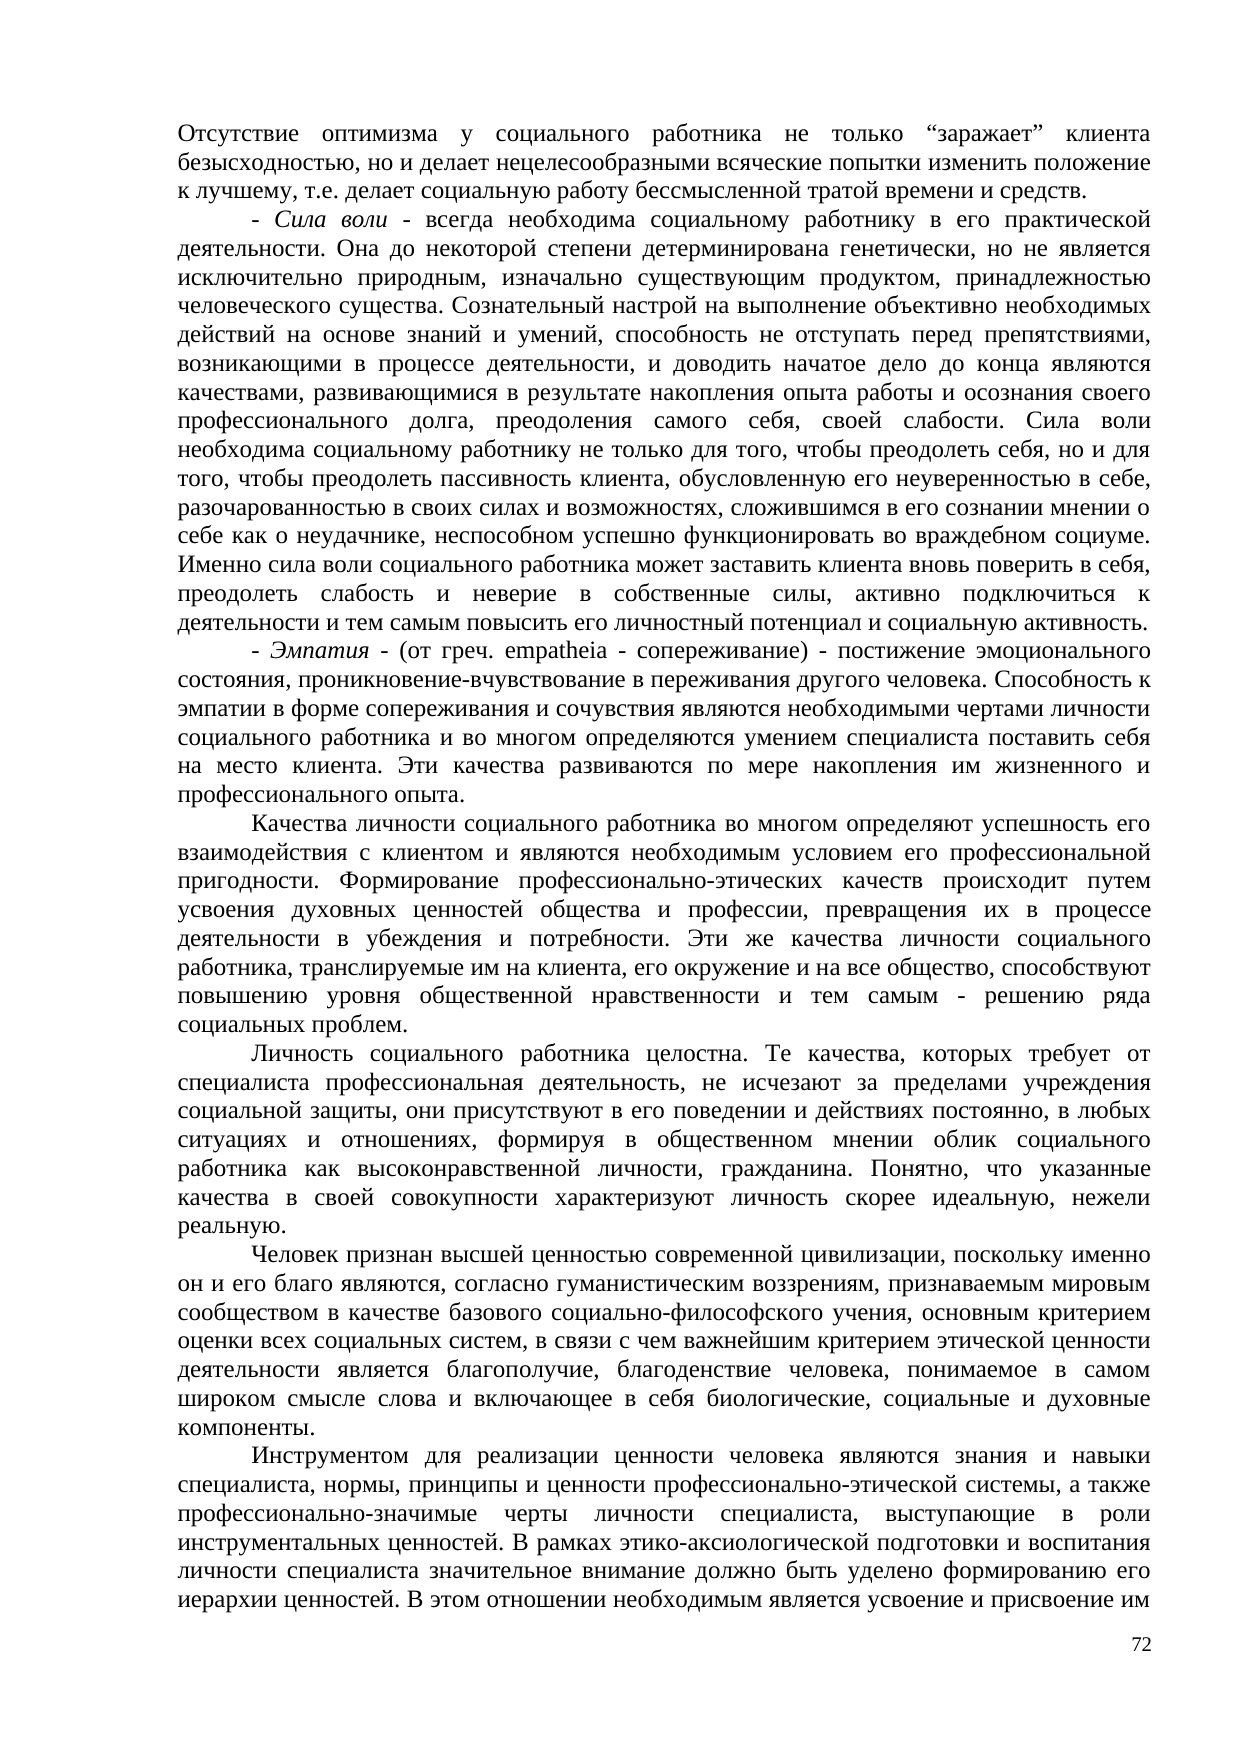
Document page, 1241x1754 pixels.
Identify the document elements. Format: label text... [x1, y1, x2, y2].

text - Эмпатия - (от греч. empatheia - сопереживание) - постижение эмоционального состояния, проникновение-вчувствование в переживания другого человека. Способность к эмпатии в форме сопереживания и сочувствия являются необходимыми чертами личности социального работника и во многом определяются умением специалиста поставить себя на место клиента. Эти качества развиваются по мере накопления им жизненного и профессионального опыта. [177, 636, 1152, 808]
text Качества личности социального работника во многом определяют успешность его взаимодействия с клиентом и являются необходимым условием его профессиональной пригодности. Формирование профессионально-этических качеств происходит путем усвоения духовных ценностей общества и профессии, превращения их в процессе деятельности в убеждения и потребности. Эти же качества личности социального работника, транслируемые им на клиента, его окружение и на все общество, способствуют повышению уровня общественной нравственности и тем самым - решению ряда социальных проблем. [177, 808, 1152, 1038]
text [177, 1441, 1152, 1613]
text Личность социального работника целостна. Те качества, которых требует от специалиста профессиональная деятельность, не исчезают за пределами учреждения социальной защиты, они присутствуют в его поведении и действиях постоянно, в любых ситуациях и отношениях, формируя в общественном мнении облик социального работника как высоконравственной личности, гражданина. Понятно, что указанные качества в своей совокупности характеризуют личность скорее идеальную, нежели реальную. [177, 1038, 1152, 1239]
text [177, 118, 1152, 204]
text - Сила воли - всегда необходима социальному работнику в его практической деятельности. Она до некоторой степени детерминирована генетически, но не является исключительно природным, изначально существующим продуктом, принадлежностью человеческого существа. Сознательный настрой на выполнение объективно необходимых действий на основе знаний и умений, способность не отступать перед препятствиями, возникающими в процессе деятельности, и доводить начатое дело до конца являются качествами, развивающимися в результате накопления опыта работы и осознания своего профессионального долга, преодоления самого себя, своей слабости. Сила воли необходима социальному работнику не только для того, чтобы преодолеть себя, но и для того, чтобы преодолеть пассивность клиента, обусловленную его неуверенностью в себе, разочарованностью в своих силах и возможностях, сложившимся в его сознании мнении о себе как о неудачнике, неспособном успешно функционировать во враждебном социуме. Именно сила воли социального работника может заставить клиента вновь поверить в себя, преодолеть слабость и неверие в собственные силы, активно подключиться к деятельности и тем самым повысить его личностный потенциал и социальную активность. [177, 204, 1152, 636]
text Человек признан высшей ценностью современной цивилизации, поскольку именно он и его благо являются, согласно гуманистическим воззрениям, признаваемым мировым сообществом в качестве базового социально-философского учения, основным критерием оценки всех социальных систем, в связи с чем важнейшим критерием этической ценности деятельности является благополучие, благоденствие человека, понимаемое в самом широком смысле слова и включающее в себя биологические, социальные и духовные компоненты. [177, 1239, 1152, 1441]
